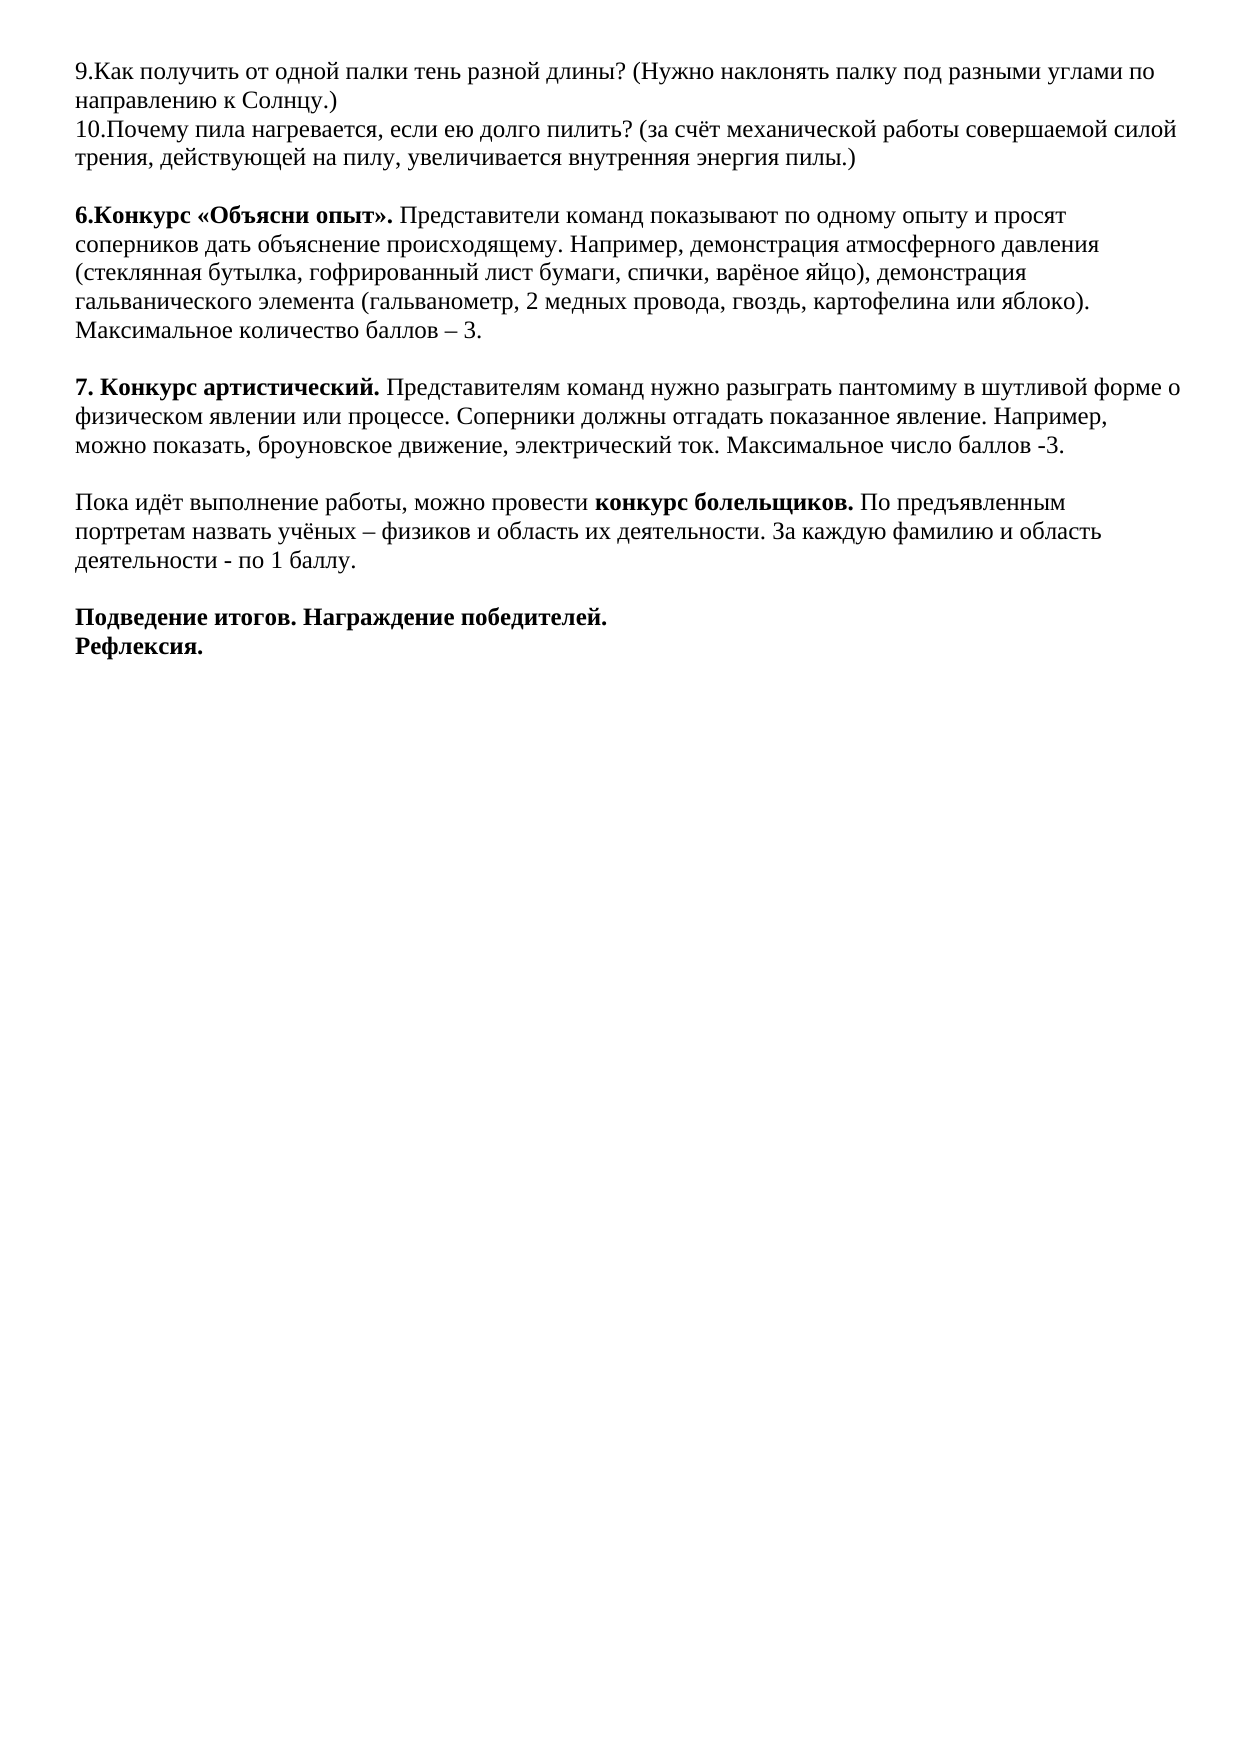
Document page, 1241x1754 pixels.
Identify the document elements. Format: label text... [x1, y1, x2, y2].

text Пока идёт выполнение работы, можно провести конкурс болельщиков. По предъявленным портретам назвать учёных – физиков и область их деятельности. За каждую фамилию и область деятельности - по 1 баллу. [75, 487, 1181, 574]
list 9.Как получить от одной палки тень разной длины? (Нужно наклонять палку под разными углами по направлению к Солнцу.) [75, 56, 1181, 114]
text Рефлексия. [75, 631, 1181, 660]
text Подведение итогов. Награждение победителей. [75, 602, 1181, 631]
text 6.Конкурс «Объясни опыт». Представители команд показывают по одному опыту и просят соперников дать объяснение происходящему. Например, демонстрация атмосферного давления (стеклянная бутылка, гофрированный лист бумаги, спички, варёное яйцо), демонстрация гальванического элемента (гальванометр, 2 медных провода, гвоздь, картофелина или яблоко). Максимальное количество баллов – 3. [75, 200, 1181, 344]
list 10.Почему пила нагревается, если ею долго пилить? (за счёт механической работы совершаемой силой трения, действующей на пилу, увеличивается внутренняя энергия пилы.) [75, 114, 1181, 171]
text 7. Конкурс артистический. Представителям команд нужно разыграть пантомиму в шутливой форме о физическом явлении или процессе. Соперники должны отгадать показанное явление. Например, можно показать, броуновское движение, электрический ток. Максимальное число баллов -3. [75, 372, 1181, 459]
